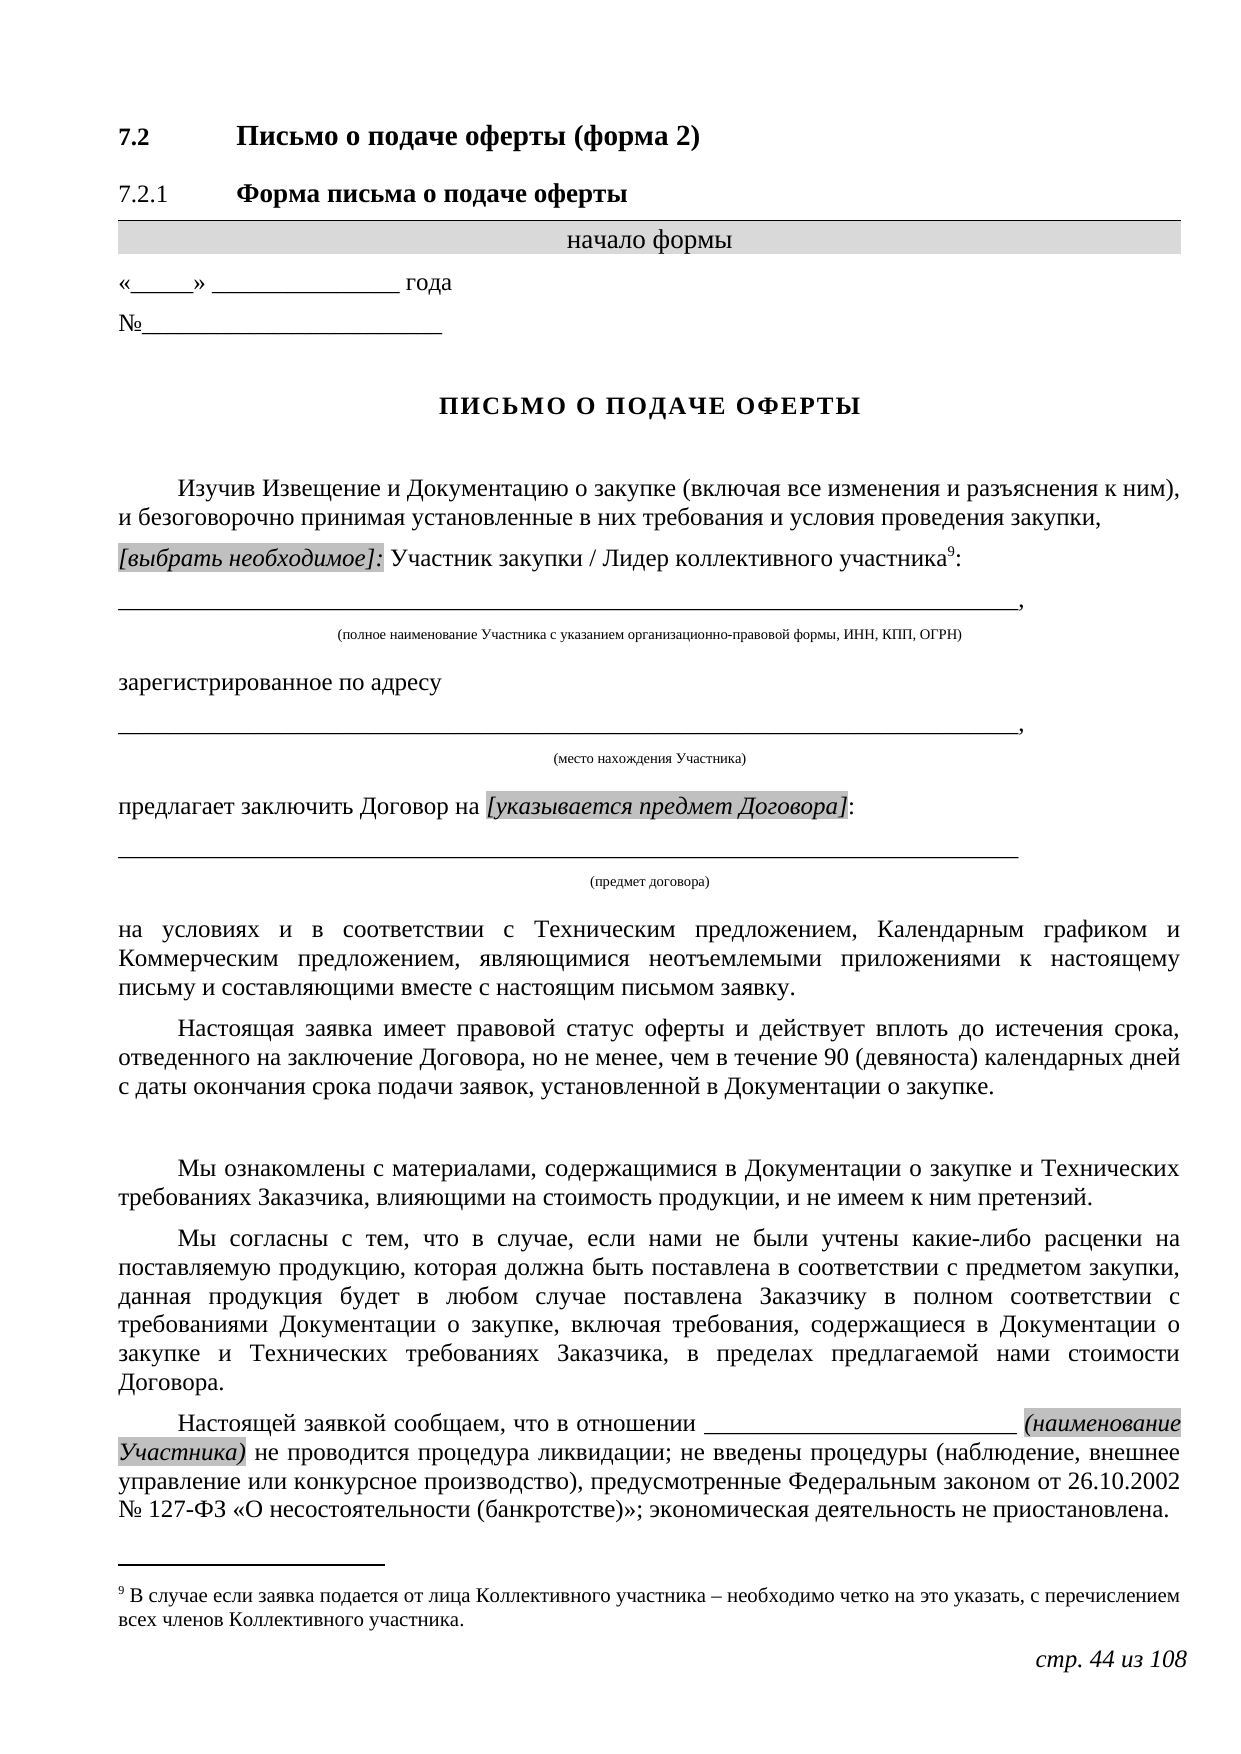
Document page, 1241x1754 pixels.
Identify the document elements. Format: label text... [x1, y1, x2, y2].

text №________________________ [118, 308, 635, 337]
text зарегистрированное по адресу [118, 667, 1181, 696]
text [выбрать необходимое]: Участник закупки / Лидер коллективного участника: [384, 543, 1181, 572]
text начало формы [118, 221, 1181, 254]
text «_____» _______________ года [118, 267, 635, 296]
text Форма письма о подаче оферты [118, 177, 1181, 208]
text Мы ознакомлены с материалами, содержащимися в Документации о закупке и Технических требованиях Заказчика, влияющими на стоимость продукции, и не имеем к ним претензий. [118, 1153, 1181, 1211]
text Настоящая заявка имеет правовой статус оферты и действует вплоть до истечения срока, отведенного на заключение Договора, но не менее, чем в течение 90 (девяноста) календарных дней с даты окончания срока подачи заявок, установленной в Документации о закупке. [118, 1013, 1181, 1099]
text Изучив Извещение и Документацию о закупке (включая все изменения и разъяснения к ним), и безоговорочно принимая установленные в них требования и условия проведения закупки, [118, 473, 1181, 531]
text (полное наименование Участника с указанием организационно-правовой формы, ИНН, КПП, ОГРН) [118, 626, 1181, 654]
text предлагает заключить Договор на [указывается предмет Договора]: [118, 791, 486, 819]
text предлагает заключить Договор на [указывается предмет Договора]: [848, 791, 1181, 819]
text ________________________________________________________________________ [118, 832, 1181, 861]
text Мы согласны с тем, что в случае, если нами не были учтены какие-либо расценки на поставляемую продукцию, которая должна быть поставлена в соответствии с предметом закупки, данная продукция будет в любом случае поставлена Заказчику в полном соответствии с требованиями Документации о закупке, включая требования, содержащиеся в Документации о закупке и Технических требованиях Заказчика, в пределах предлагаемой нами стоимости Договора. [118, 1223, 1181, 1396]
text Письмо о подаче оферты [118, 391, 1181, 419]
subtitle Письмо о подаче оферты (форма 2) [118, 118, 1181, 152]
text ________________________________________________________________________, [118, 708, 1181, 737]
text ________________________________________________________________________, [118, 584, 1181, 613]
text (место нахождения Участника) [118, 749, 1181, 778]
text (предмет договора) [118, 873, 1181, 902]
text на условиях и в соответствии с Техническим предложением, Календарным графиком и Коммерческим предложением, являющимися неотъемлемыми приложениями к настоящему письму и составляющими вместе с настоящим письмом заявку. [118, 914, 1181, 1001]
text Настоящей заявкой сообщаем, что в отношении _________________________ (наименование Участника) не проводится процедура ликвидации; не введены процедуры (наблюдение, внешнее управление или конкурсное производство), предусмотренные Федеральным законом от 26.10.2002 № 127-ФЗ «О несостоятельности (банкротстве)»; экономическая деятельность не приостановлена. [118, 1408, 1181, 1523]
